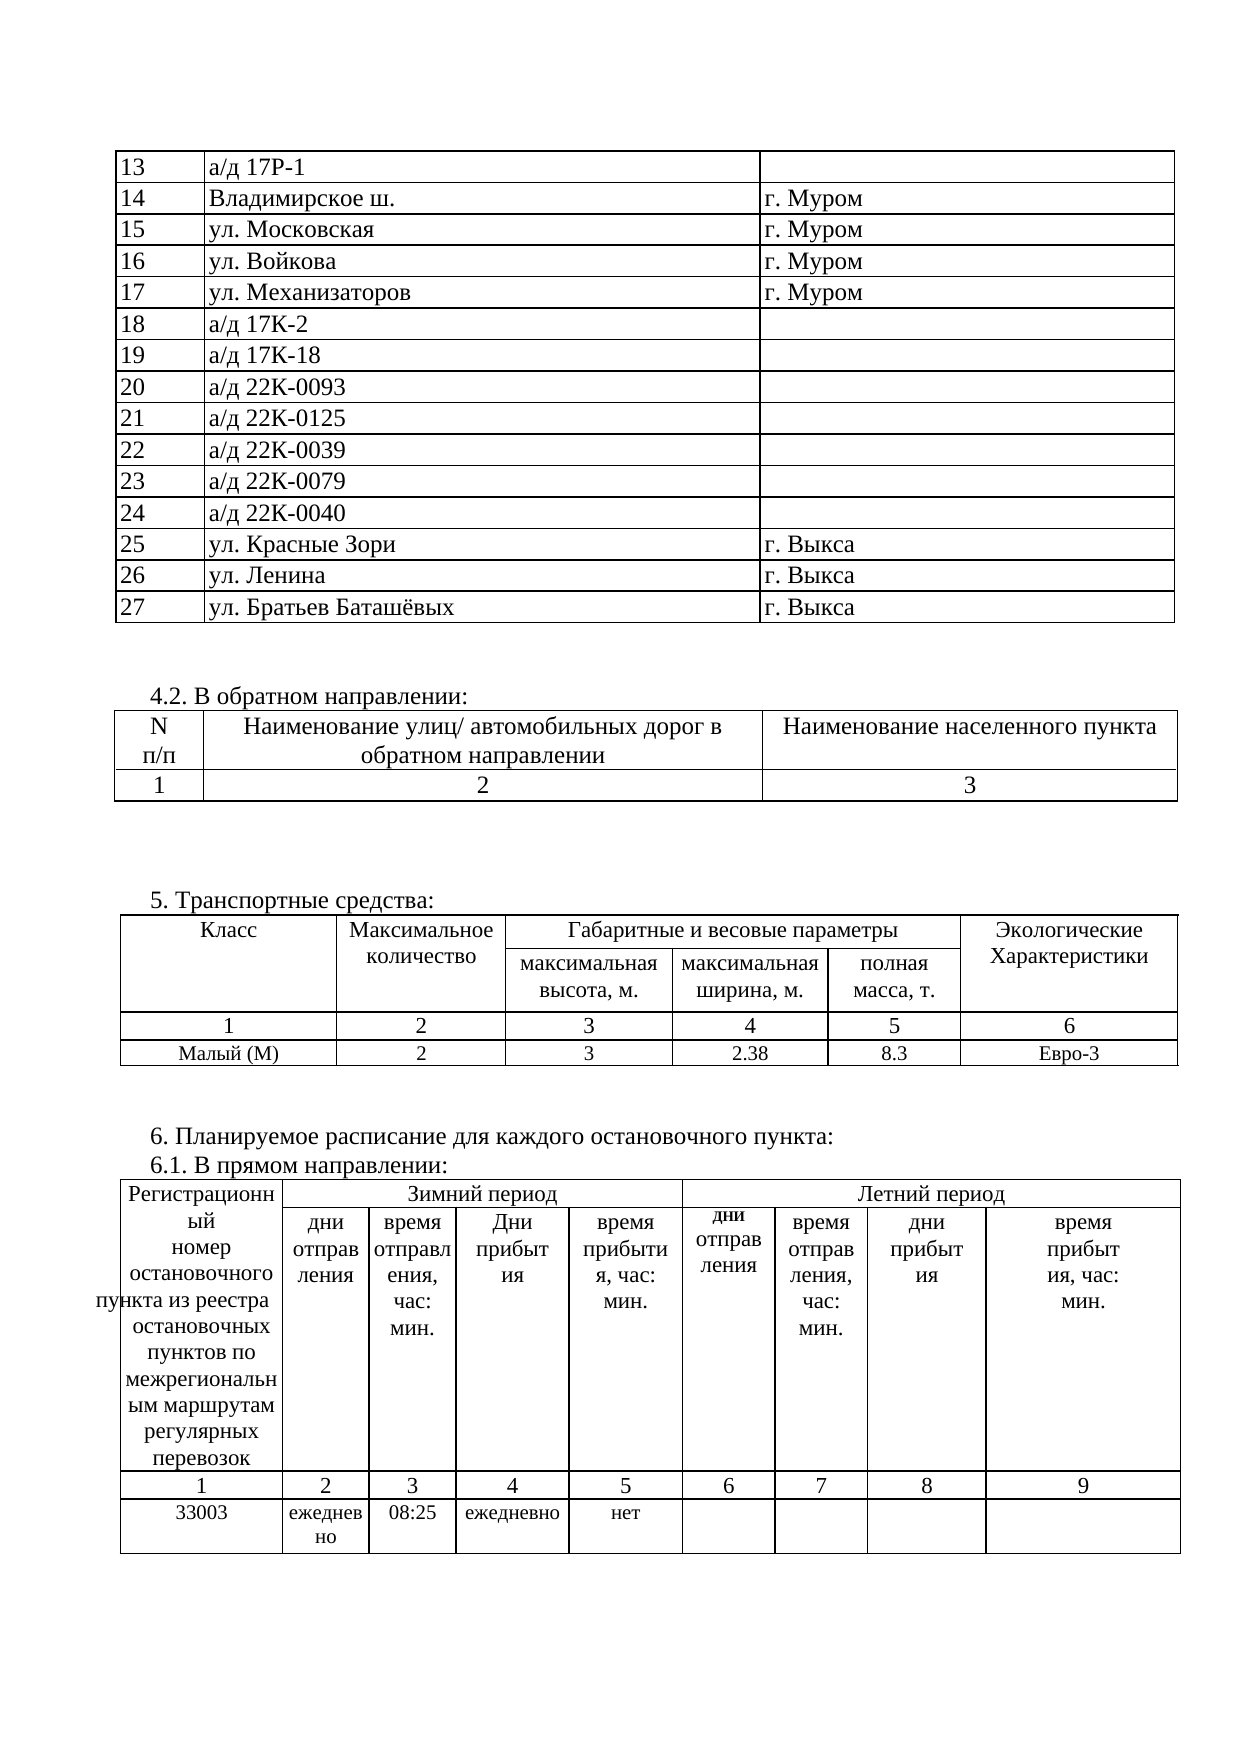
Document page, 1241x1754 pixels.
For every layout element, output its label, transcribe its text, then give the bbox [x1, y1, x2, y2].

table_cell полная масса, т. [829, 949, 960, 1011]
table_cell время отправл ения, час: мин. [370, 1208, 455, 1470]
table_cell максимальная ширина, м. [673, 949, 827, 1011]
table_cell 25 [117, 529, 204, 559]
table_cell 16 [117, 246, 204, 276]
table_cell [761, 309, 1174, 339]
table_cell ул. Войкова [205, 246, 759, 276]
table_cell 21 [117, 403, 204, 433]
table_header Наименование улиц/ автомобильных дорог в обратном направлении [204, 711, 762, 769]
table_cell Владимирское ш. [205, 183, 759, 213]
table_cell [761, 152, 1174, 181]
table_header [121, 1180, 282, 1470]
table_cell время отправ ления, час: мин. [776, 1208, 867, 1470]
table_cell 2 [204, 770, 762, 800]
table_cell 2 [337, 1041, 505, 1064]
table_header Класс [121, 916, 336, 1011]
table_cell [761, 466, 1174, 496]
table_cell а/д 22К-0039 [205, 435, 759, 464]
table_cell [868, 1500, 985, 1552]
table_cell [987, 1500, 1180, 1552]
table_cell 2 [337, 1013, 505, 1039]
table_cell 5 [570, 1472, 682, 1498]
table_cell ул. Московская [205, 215, 759, 244]
table_header Наименование населенного пункта [763, 711, 1177, 769]
table_cell [761, 403, 1174, 433]
table_cell а/д 22К-0040 [205, 498, 759, 527]
table_cell Дни прибыт ия [457, 1208, 568, 1470]
table_cell 26 [117, 561, 204, 590]
table_cell 1 [115, 770, 203, 800]
table_cell 14 [117, 183, 204, 213]
table_cell г. Выкса [761, 529, 1174, 559]
table_cell максимальная высота, м. [506, 949, 672, 1011]
table_cell а/д 17Р-1 [205, 152, 759, 181]
table_cell 22 [117, 435, 204, 464]
table_cell время прибыт ия, час: мин. [987, 1208, 1180, 1470]
table_cell а/д 17К-2 [205, 309, 759, 339]
table_cell 18 [117, 309, 204, 339]
table_cell 15 [117, 215, 204, 244]
table_cell 1 [121, 1013, 336, 1039]
table_cell [683, 1500, 774, 1552]
table_header N п/п [115, 711, 203, 769]
text 5. Транспортные средства: [150, 886, 1090, 914]
table_cell ул. Ленина [205, 561, 759, 590]
table_cell г. Муром [761, 183, 1174, 213]
table_cell 27 [117, 592, 204, 622]
table_cell 13 [117, 152, 204, 181]
table_cell г. Выкса [761, 561, 1174, 590]
table_cell 4 [457, 1472, 568, 1498]
table_cell ежедневно [457, 1500, 568, 1552]
table_cell 3 [506, 1041, 672, 1064]
table_cell [761, 372, 1174, 402]
table_cell Евро-3 [961, 1041, 1177, 1064]
table_cell ул. Механизаторов [205, 277, 759, 307]
table_cell 6 [961, 1013, 1177, 1039]
text 6.1. В прямом направлении: [150, 1150, 1090, 1179]
table_cell 2 [283, 1472, 368, 1498]
table_cell 1 [121, 1472, 282, 1498]
table_cell ДНИ отправ ления [683, 1208, 774, 1470]
table_cell 8 [868, 1472, 985, 1498]
table_cell 2.38 [673, 1041, 827, 1064]
table_header Габаритные и весовые параметры [506, 916, 960, 948]
table_cell г. Выкса [761, 592, 1174, 622]
table_cell г. Муром [761, 246, 1174, 276]
table_cell [761, 498, 1174, 527]
table_cell [761, 435, 1174, 464]
table_cell [776, 1500, 867, 1552]
table_cell время прибыти я, час: мин. [570, 1208, 682, 1470]
table_header Летний период [683, 1180, 1180, 1207]
table_cell ежедневно [283, 1500, 368, 1552]
table_cell Малый (М) [121, 1041, 336, 1064]
table_cell ул. Братьев Баташёвых [205, 592, 759, 622]
table_cell 20 [117, 372, 204, 402]
table_cell 7 [776, 1472, 867, 1498]
table_cell 9 [987, 1472, 1180, 1498]
table_header Экологические Характеристики [961, 916, 1177, 1011]
table_cell 8.3 [829, 1041, 960, 1064]
table_cell г. Муром [761, 277, 1174, 307]
table_cell 08:25 [370, 1500, 455, 1552]
table_header Максимальное количество [337, 916, 505, 1011]
table_cell [761, 340, 1174, 370]
table_cell 3 [370, 1472, 455, 1498]
table_cell нет [570, 1500, 682, 1552]
table_cell а/д 22К-0125 [205, 403, 759, 433]
table_header Зимний период [283, 1180, 682, 1207]
table_cell г. Муром [761, 215, 1174, 244]
table_cell а/д 22К-0079 [205, 466, 759, 496]
table_cell 24 [117, 498, 204, 527]
table_cell 3 [506, 1013, 672, 1039]
table_cell дни отправ ления [283, 1208, 368, 1470]
text 4.2. В обратном направлении: [150, 681, 1090, 710]
table_cell 5 [829, 1013, 960, 1039]
table_cell 19 [117, 340, 204, 370]
table_cell 33003 [121, 1500, 282, 1552]
table_cell а/д 22К-0093 [205, 372, 759, 402]
table_cell а/д 17К-18 [205, 340, 759, 370]
table_cell 4 [673, 1013, 827, 1039]
table_cell 23 [117, 466, 204, 496]
table_cell 6 [683, 1472, 774, 1498]
table_cell 3 [763, 769, 1177, 800]
table_cell 17 [117, 277, 204, 307]
table_cell ул. Красные Зори [205, 529, 759, 559]
text 6. Планируемое расписание для каждого остановочного пункта: [150, 1121, 1090, 1150]
table_cell дни прибыт ия [868, 1208, 985, 1470]
